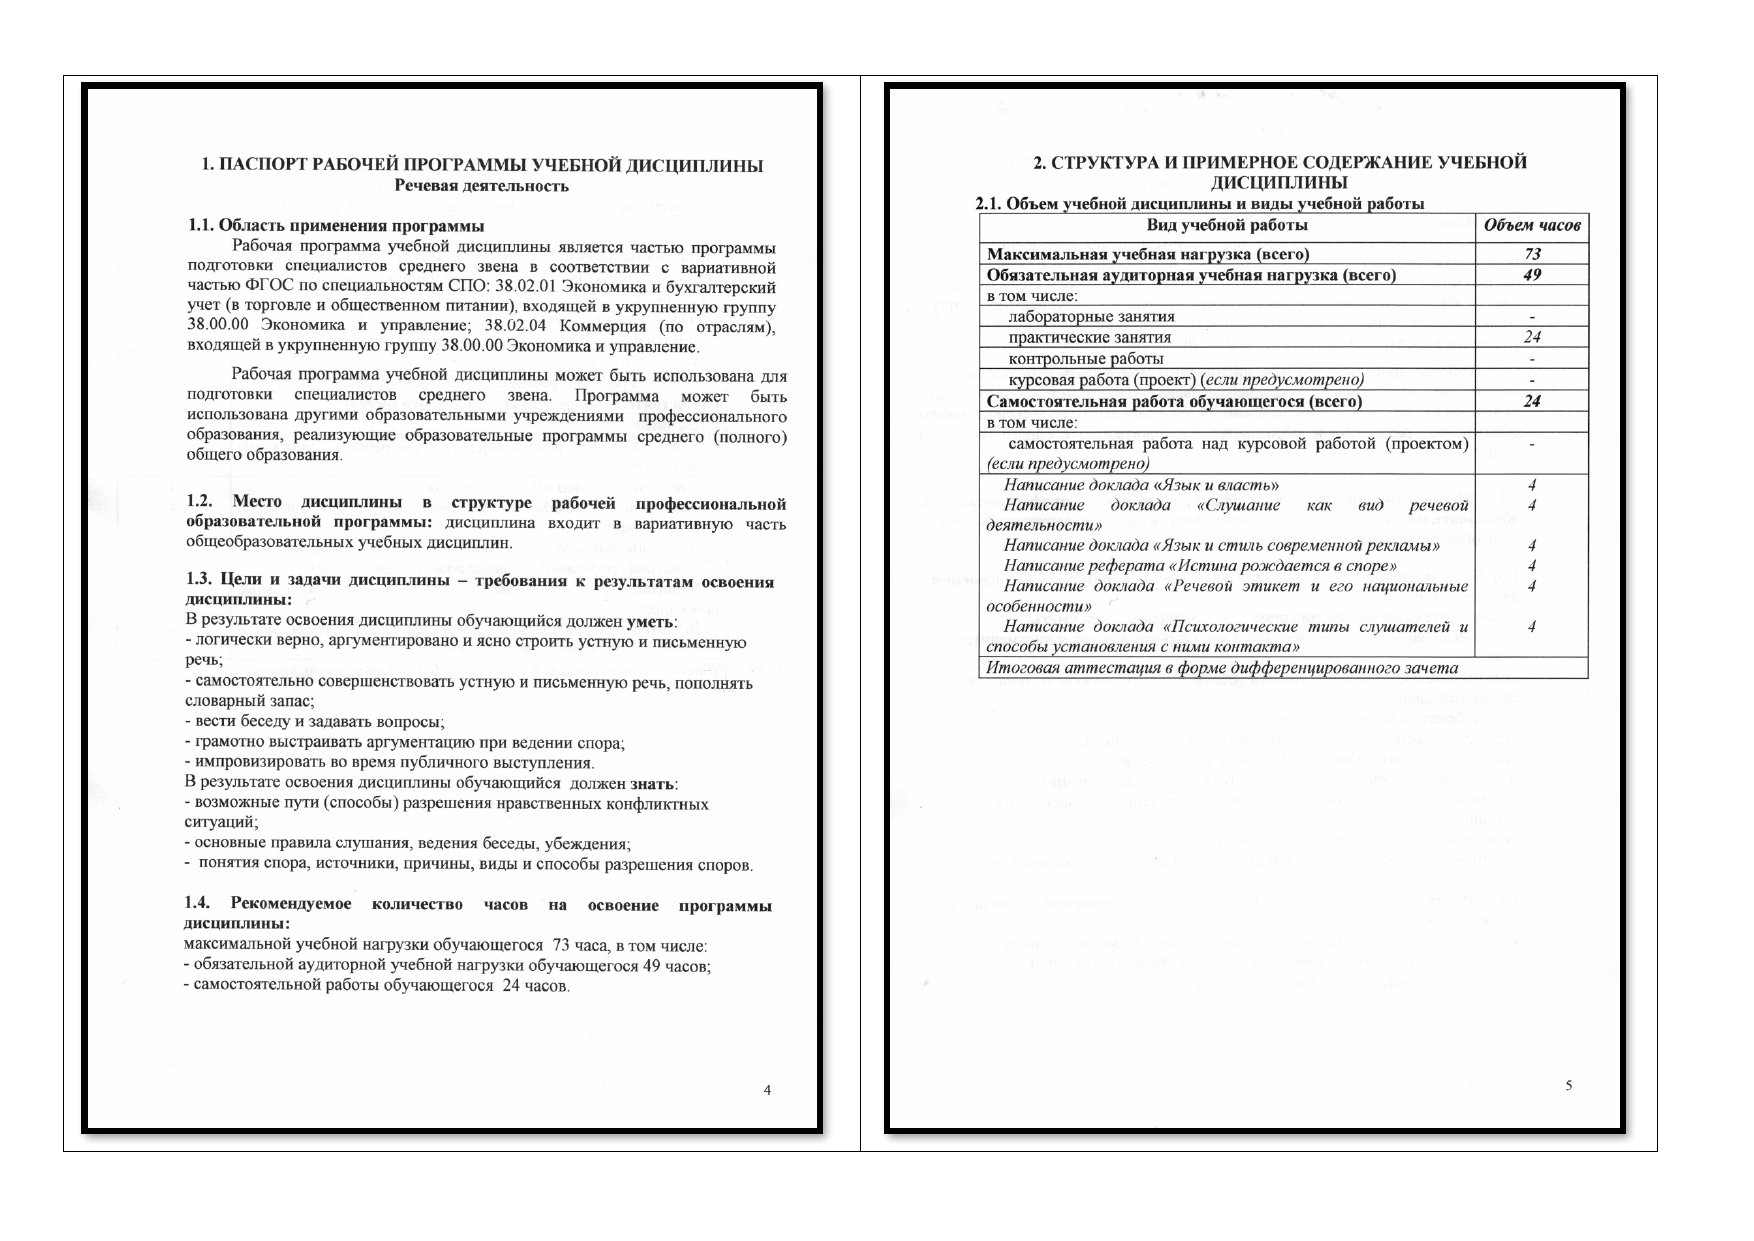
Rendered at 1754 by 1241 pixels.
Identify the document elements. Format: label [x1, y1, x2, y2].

table_cell [64, 76, 860, 1151]
picture [88, 89, 817, 1128]
table_cell [861, 76, 1657, 1151]
picture [890, 89, 1620, 1128]
